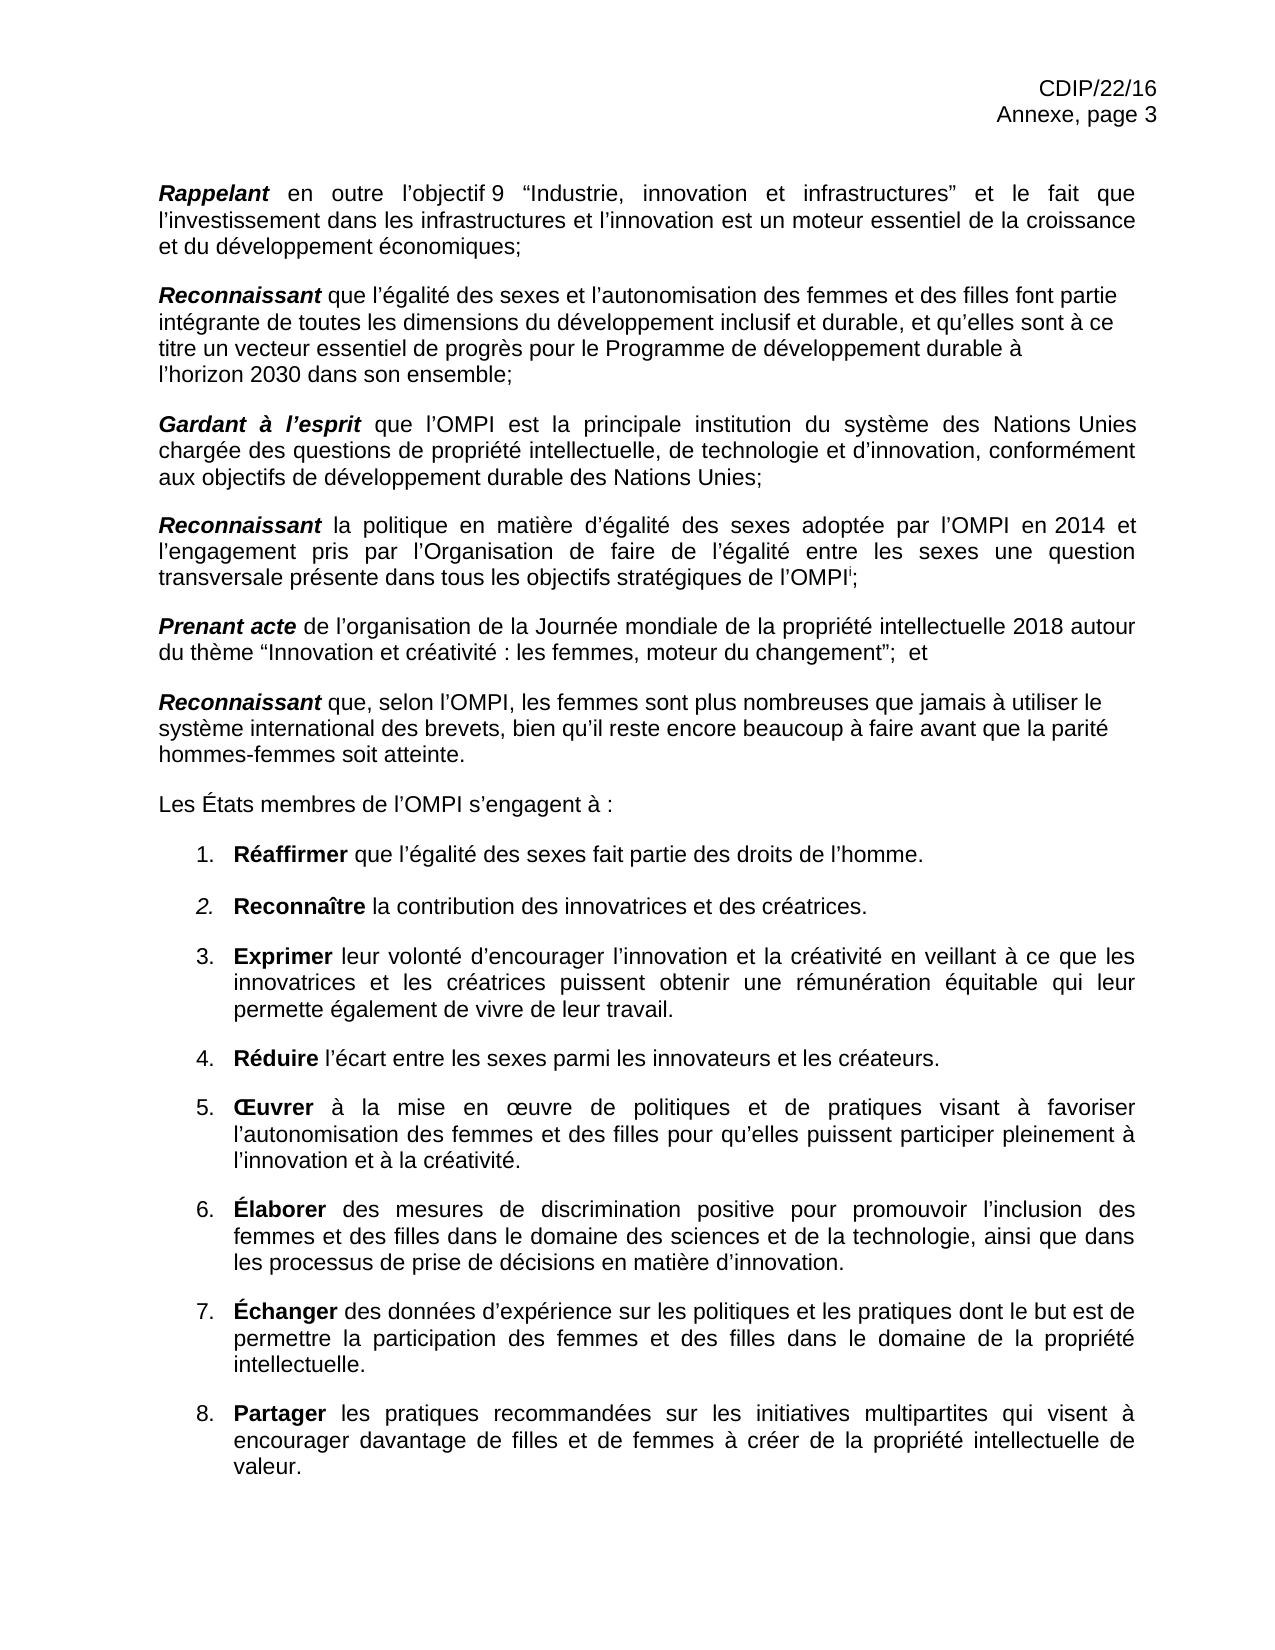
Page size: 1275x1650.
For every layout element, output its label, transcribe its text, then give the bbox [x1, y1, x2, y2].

list Réaffirmer que l’égalité des sexes fait partie des droits de l’homme. [196, 840, 1157, 868]
text Gardant à l’esprit que l’OMPI est la principale institution du système des Nations Unies chargée des questions de propriété intellectuelle, de technologie et d’innovation, conformément aux objectifs de développement durable des Nations Unies; [158, 411, 1137, 490]
list Partager les pratiques recommandées sur les initiatives multipartites qui visent à encourager davantage de filles et de femmes à créer de la propriété intellectuelle de valeur. [196, 1400, 1136, 1479]
text Les États membres de l’OMPI s’engagent à : [158, 791, 1157, 817]
list Exprimer leur volonté d’encourager l’innovation et la créativité en veillant à ce que les innovatrices et les créatrices puissent obtenir une rémunération équitable qui leur permette également de vivre de leur travail. [196, 943, 1136, 1022]
text Reconnaissant que, selon l’OMPI, les femmes sont plus nombreuses que jamais à utiliser le système international des brevets, bien qu’il reste encore beaucoup à faire avant que la parité hommes-femmes soit atteinte. [158, 689, 1136, 768]
list Réduire l’écart entre les sexes parmi les innovateurs et les créateurs. [196, 1045, 1157, 1071]
text Reconnaissant la politique en matière d’égalité des sexes adoptée par l’OMPI en 2014 et l’engagement pris par l’Organisation de faire de l’égalité entre les sexes une question transversale présente dans tous les objectifs stratégiques de l’OMPIi; [158, 513, 1136, 590]
list Échanger des données d’expérience sur les politiques et les pratiques dont le but est de permettre la participation des femmes et des filles dans le domaine de la propriété intellectuelle. [196, 1298, 1136, 1377]
list Élaborer des mesures de discrimination positive pour promouvoir l’inclusion des femmes et des filles dans le domaine des sciences et de la technologie, ainsi que dans les processus de prise de décisions en matière d’innovation. [196, 1196, 1136, 1275]
text Rappelant en outre l’objectif 9 “Industrie, innovation et infrastructures” et le fait que l’investissement dans les infrastructures et l’innovation est un moteur essentiel de la croissance et du développement économiques; [158, 180, 1136, 259]
list Œuvrer à la mise en œuvre de politiques et de pratiques visant à favoriser l’autonomisation des femmes et des filles pour qu’elles puissent participer pleinement à l’innovation et à la créativité. [196, 1094, 1136, 1173]
text Prenant acte de l’organisation de la Journée mondiale de la propriété intellectuelle 2018 autour du thème “Innovation et créativité : les femmes, moteur du changement”; et [158, 613, 1136, 666]
text Reconnaissant que l’égalité des sexes et l’autonomisation des femmes et des filles font partie intégrante de toutes les dimensions du développement inclusif et durable, et qu’elles sont à ce titre un vecteur essentiel de progrès pour le Programme de développement durable à l’horizon 2030 dans son ensemble; [158, 282, 1137, 388]
list Reconnaître la contribution des innovatrices et des créatrices. [196, 891, 1157, 920]
